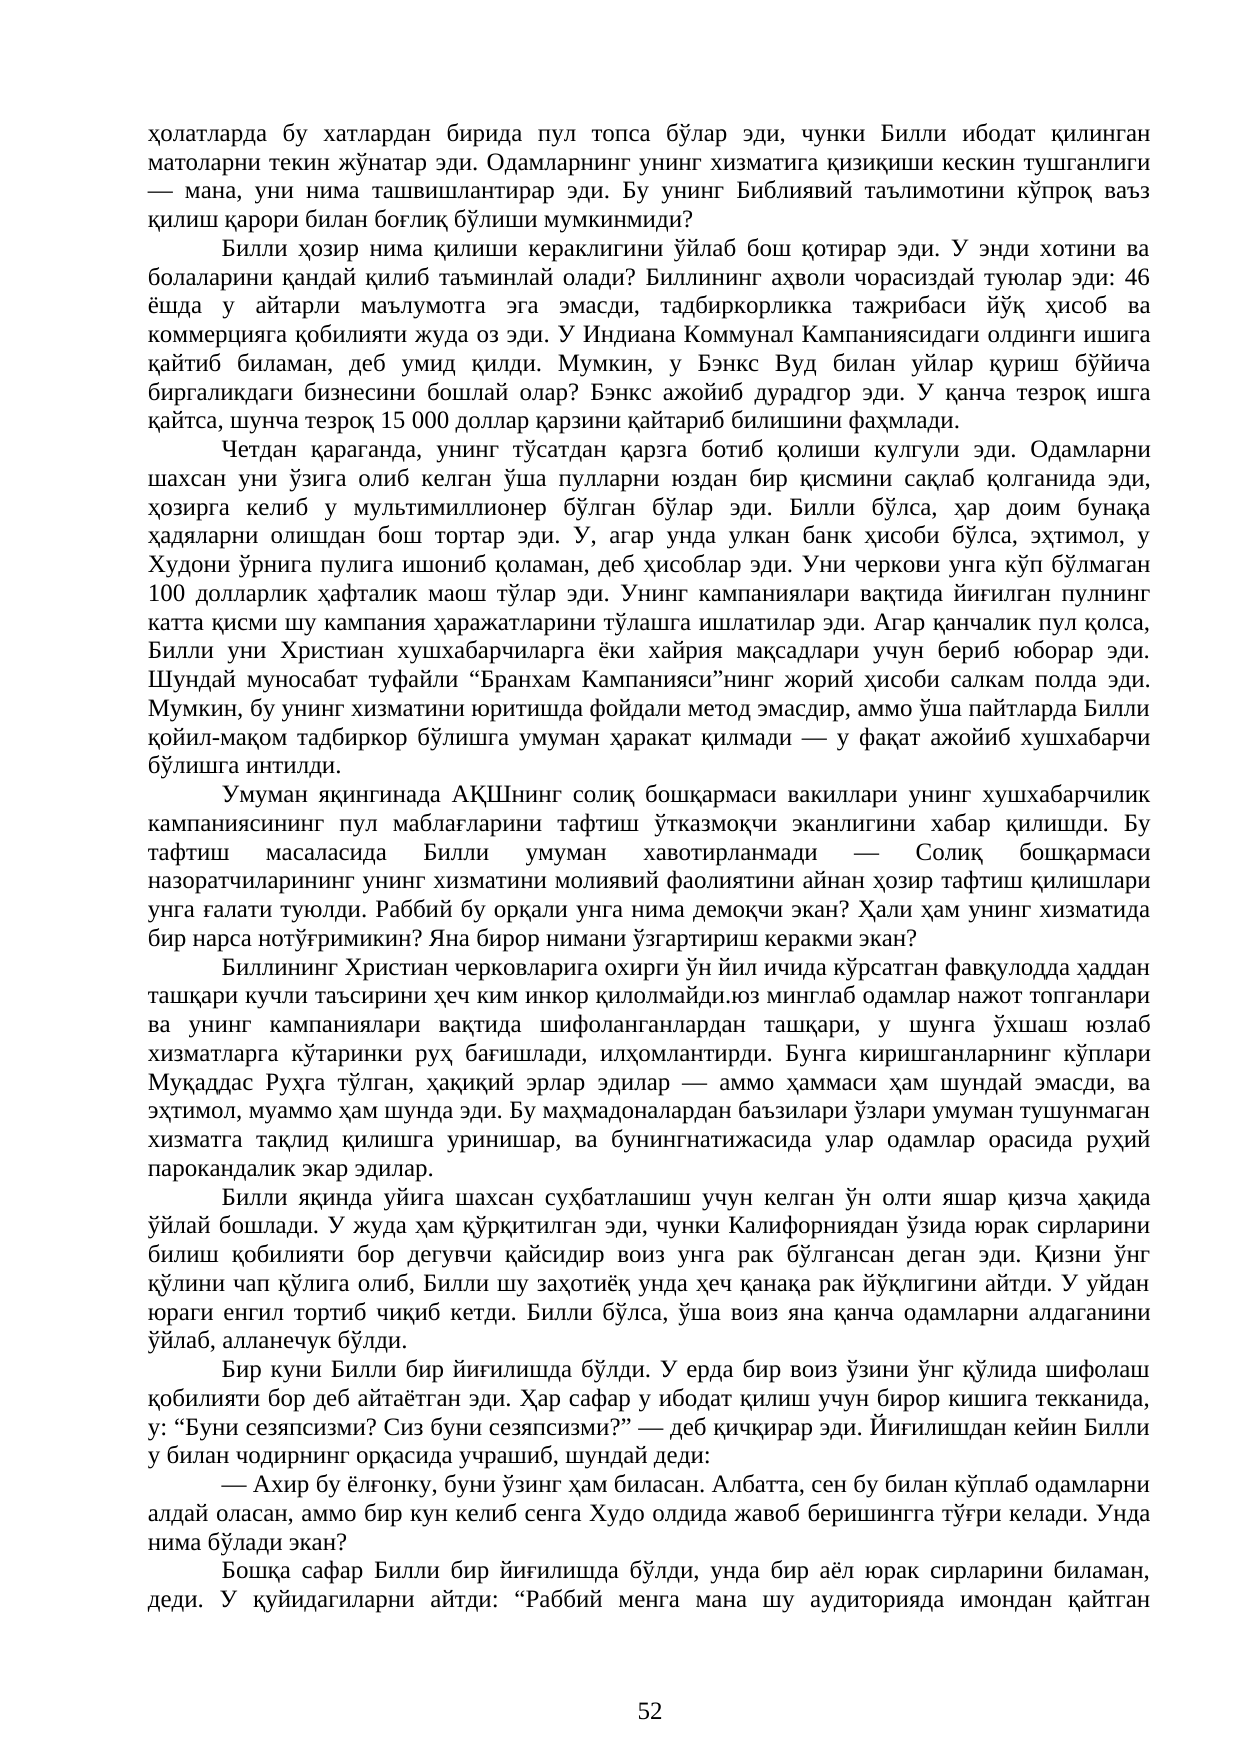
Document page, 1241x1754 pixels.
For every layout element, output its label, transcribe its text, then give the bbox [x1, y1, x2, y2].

text Четдан қараганда, унинг тўсатдан қарзга ботиб қолиши кулгули эди. Одамларни шахсан уни ўзига олиб келган ўша пулларни юздан бир қисмини сақлаб қолганида эди, ҳозирга келиб у мультимиллионер бўлган бўлар эди. Билли бўлса, ҳар доим бунақа ҳадяларни олишдан бош тортар эди. У, агар унда улкан банк ҳисоби бўлса, эҳтимол, у Худони ўрнига пулига ишониб қоламан, деб ҳисоблар эди. Уни черкови унга кўп бўлмаган 100 долларлик ҳафталик маош тўлар эди. Унинг кампаниялари вақтида йиғилган пулнинг катта қисми шу кампания ҳаражатларини тўлашга ишлатилар эди. Агар қанчалик пул қолса, Билли уни Христиан хушхабарчиларга ёки хайрия мақсадлари учун бериб юборар эди. Шундай муносабат туфайли “Бранхам Кампанияси”нинг жорий ҳисоби салкам полда эди. Мумкин, бу унинг хизматини юритишда фойдали метод эмасдир, аммо ўша пайтларда Билли қойил-мақом тадбиркор бўлишга умуман ҳаракат қилмади ― у фақат ажойиб хушхабарчи бўлишга интилди. [148, 434, 1152, 779]
text Билли ҳозир нима қилиши кераклигини ўйлаб бош қотирар эди. У энди хотини ва болаларини қандай қилиб таъминлай олади? Биллининг аҳволи чорасиздай туюлар эди: 46 ёшда у айтарли маълумотга эга эмасди, тадбиркорликка тажрибаси йўқ ҳисоб ва коммерцияга қобилияти жуда оз эди. У Индиана Коммунал Кампаниясидаги олдинги ишига қайтиб биламан, деб умид қилди. Мумкин, у Бэнкс Вуд билан уйлар қуриш бўйича биргаликдаги бизнесини бошлай олар? Бэнкс ажойиб дурадгор эди. У қанча тезроқ ишга қайтса, шунча тезроқ 15 000 доллар қарзини қайтариб билишини фаҳмлади. [148, 233, 1152, 434]
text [148, 1556, 1152, 1613]
text Бир куни Билли бир йиғилишда бўлди. У ерда бир воиз ўзини ўнг қўлида шифолаш қобилияти бор деб айтаётган эди. Ҳар сафар у ибодат қилиш учун бирор кишига текканида, у: “Буни сезяпсизми? Сиз буни сезяпсизми?” ― деб қичқирар эди. Йиғилишдан кейин Билли у билан чодирнинг орқасида учрашиб, шундай деди: [148, 1354, 1152, 1469]
text Билли яқинда уйига шахсан суҳбатлашиш учун келган ўн олти яшар қизча ҳақида ўйлай бошлади. У жуда ҳам қўрқитилган эди, чунки Калифорниядан ўзида юрак сирларини билиш қобилияти бор дегувчи қайсидир воиз унга рак бўлгансан деган эди. Қизни ўнг қўлини чап қўлига олиб, Билли шу заҳотиёқ унда ҳеч қанақа рак йўқлигини айтди. У уйдан юраги енгил тортиб чиқиб кетди. Билли бўлса, ўша воиз яна қанча одамларни алдаганини ўйлаб, алланечук бўлди. [148, 1182, 1152, 1354]
text Умуман яқингинада АҚШнинг солиқ бошқармаси вакиллари унинг хушхабарчилик кампаниясининг пул маблағларини тафтиш ўтказмоқчи эканлигини хабар қилишди. Бу тафтиш масаласида Билли умуман хавотирланмади ― Солиқ бошқармаси назоратчиларининг унинг хизматини молиявий фаолиятини айнан ҳозир тафтиш қилишлари унга ғалати туюлди. Раббий бу орқали унга нима демоқчи экан? Ҳали ҳам унинг хизматида бир нарса нотўғримикин? Яна бирор нимани ўзгартириш керакми экан? [148, 779, 1152, 952]
text ― Ахир бу ёлғонку, буни ўзинг ҳам биласан. Албатта, сен бу билан кўплаб одамларни алдай оласан, аммо бир кун келиб сенга Худо олдида жавоб беришингга тўғри келади. Унда нима бўлади экан? [148, 1469, 1152, 1556]
text Биллининг Христиан черковларига охирги ўн йил ичида кўрсатган фавқулодда ҳаддан ташқари кучли таъсирини ҳеч ким инкор қилолмайди.юз минглаб одамлар нажот топганлари ва унинг кампаниялари вақтида шифоланганлардан ташқари, у шунга ўхшаш юзлаб хизматларга кўтаринки руҳ бағишлади, илҳомлантирди. Бунга киришганларнинг кўплари Муқаддас Руҳга тўлган, ҳақиқий эрлар эдилар ― аммо ҳаммаси ҳам шундай эмасди, ва эҳтимол, муаммо ҳам шунда эди. Бу маҳмадоналардан баъзилари ўзлари умуман тушунмаган хизматга тақлид қилишга уринишар, ва бунингнатижасида улар одамлар орасида руҳий парокандалик экар эдилар. [148, 952, 1152, 1182]
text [148, 118, 1152, 233]
